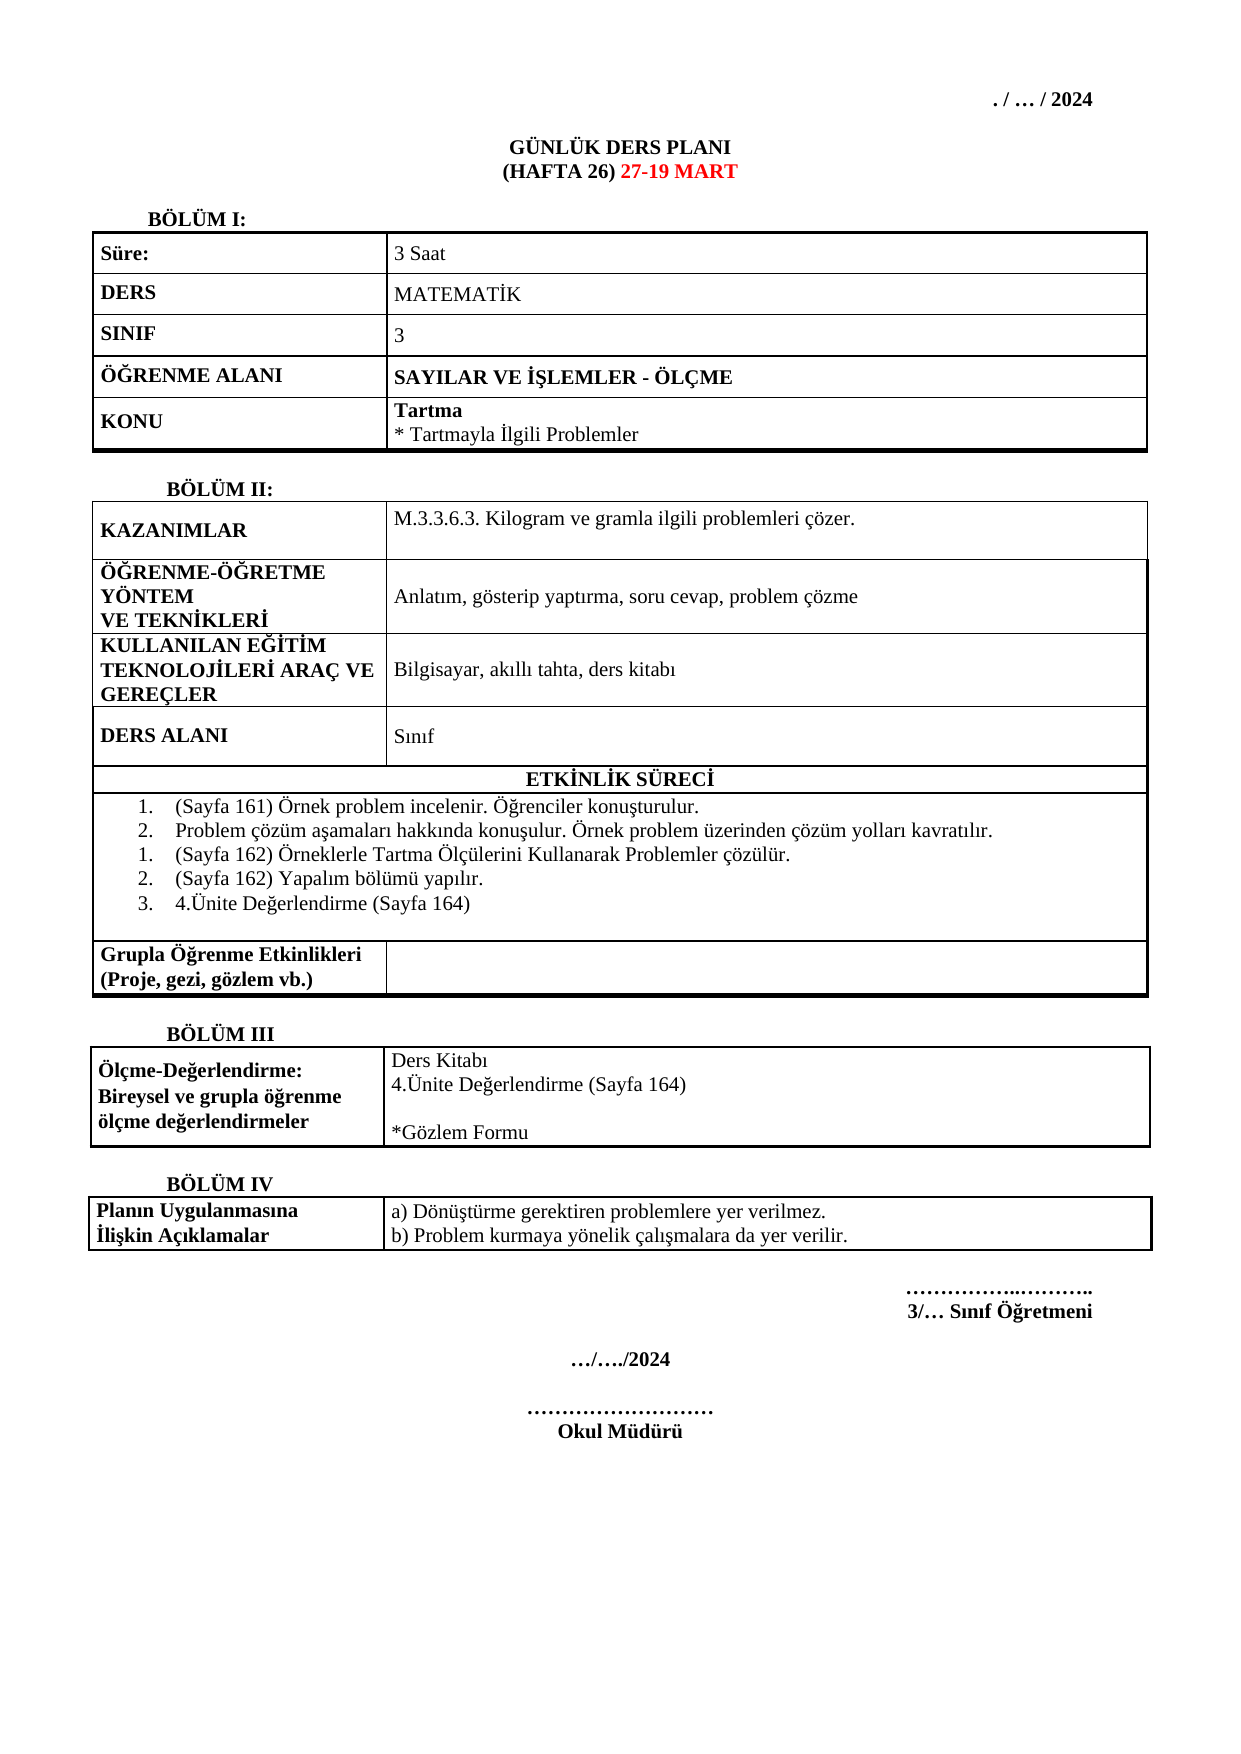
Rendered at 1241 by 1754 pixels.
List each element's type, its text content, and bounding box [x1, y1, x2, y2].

table_cell Anlatım, gösterip yaptırma, soru cevap, problem çözme [387, 560, 1146, 632]
text BÖLÜM II: [148, 477, 1093, 501]
table_cell Bilgisayar, akıllı tahta, ders kitabı [387, 634, 1146, 706]
table_header Ölçme-Değerlendirme: Bireysel ve grupla öğrenme ölçme değerlendirmeler [92, 1048, 383, 1145]
table_cell (Sayfa 161) Örnek problem incelenir. Öğrenciler konuşturulur. Problem çözüm aşamaları hakkında konuşulur. Örnek problem üzerinden çözüm yolları kavratılır. (Sayfa 162) Örneklerle Tartma Ölçülerini Kullanarak Problemler çözülür. (Sayfa 162) Yapalım bölümü yapılır. 4.Ünite Değerlendirme (Sayfa 164) [94, 794, 1146, 940]
table_header M.3.3.6.3. Kilogram ve gramla ilgili problemleri çözer. [387, 502, 1147, 559]
table_cell ÖĞRENME ALANI [94, 357, 386, 397]
text Okul Müdürü [148, 1419, 1093, 1443]
table_cell SINIF [94, 315, 386, 355]
table_cell Tartma * Tartmayla İlgili Problemler [388, 398, 1146, 448]
table_header Planın Uygulanmasına İlişkin Açıklamalar [90, 1198, 383, 1248]
table_cell DERS [94, 274, 386, 314]
table_cell SAYILAR VE İŞLEMLER - ÖLÇME [388, 357, 1146, 397]
text . / … / 2024 [148, 87, 1093, 111]
table_cell KULLANILAN EĞİTİM TEKNOLOJİLERİ ARAÇ VE GEREÇLER [93, 634, 386, 706]
text BÖLÜM I: [148, 207, 1093, 231]
text 3/… Sınıf Öğretmeni [148, 1299, 1093, 1323]
table_cell ÖĞRENME-ÖĞRETME YÖNTEM VE TEKNİKLERİ [93, 560, 386, 632]
text (HAFTA 26) 27-19 MART [148, 159, 1093, 183]
table_cell [387, 942, 1146, 993]
table_header a) Dönüştürme gerektiren problemlere yer verilmez. b) Problem kurmaya yönelik çalışmalara da yer verilir. [385, 1198, 1150, 1248]
table_cell KONU [94, 398, 386, 448]
table_cell MATEMATİK [388, 274, 1146, 314]
table_header Ders Kitabı 4.Ünite Değerlendirme (Sayfa 164) *Gözlem Formu [385, 1048, 1149, 1145]
table_cell 3 [388, 315, 1146, 355]
text …/…./2024 [148, 1347, 1093, 1371]
table_cell Grupla Öğrenme Etkinlikleri (Proje, gezi, gözlem vb.) [94, 942, 386, 993]
table_header 3 Saat [388, 234, 1146, 273]
subtitle BÖLÜM IV [148, 1171, 1093, 1196]
table_cell Sınıf [387, 707, 1146, 765]
table_cell ETKİNLİK SÜRECİ [94, 767, 1146, 792]
text GÜNLÜK DERS PLANI [148, 135, 1093, 159]
table_header Süre: [94, 234, 386, 273]
text ……………………… [148, 1395, 1093, 1419]
subtitle BÖLÜM III [148, 1022, 1093, 1046]
text ……………..……….. [148, 1274, 1093, 1299]
table_cell DERS ALANI [94, 707, 386, 765]
table_header KAZANIMLAR [93, 502, 386, 559]
